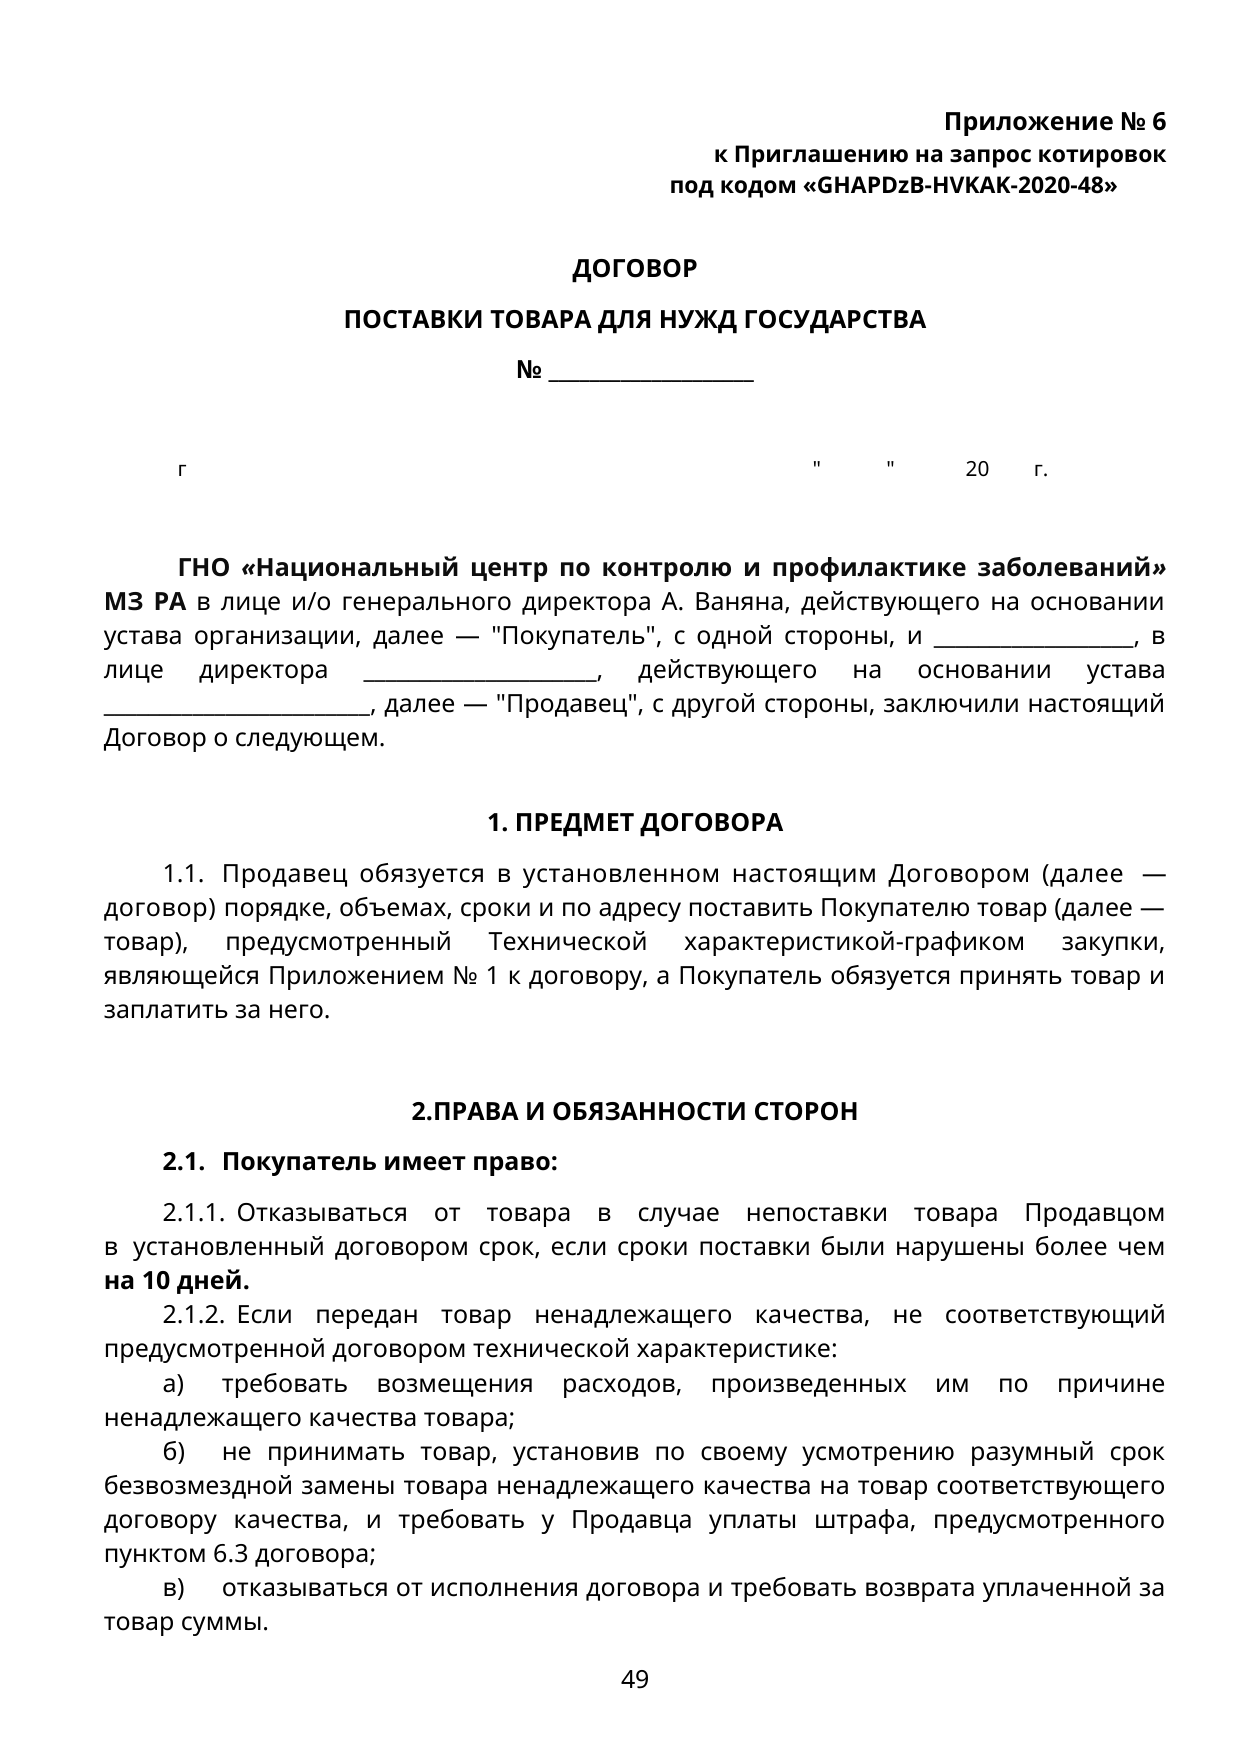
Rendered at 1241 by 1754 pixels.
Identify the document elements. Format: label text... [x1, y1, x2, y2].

text в) отказываться от исполнения договора и требовать возврата уплаченной за товар суммы. [103, 1569, 1167, 1638]
text 2.1.1. Отказываться от товара в случае непоставки товара Продавцом в установленный договором срок, если сроки поставки были нарушены более чем на 10 дней. [103, 1195, 1167, 1297]
table_header г [92, 454, 576, 499]
text под кодом «GHAPDzB-HVKAK-2020-48» [103, 169, 1167, 200]
text 1.1. Продавец обязуется в установленном настоящим Договором (далее — договор) порядке, объемах, сроки и по адресу поставить Покупателю товар (далее — товар), предусмотренный Технической характеристикой-графиком закупки, являющейся Приложением № 1 к договору, а Покупатель обязуется принять товар и заплатить за него. [103, 855, 1167, 1026]
text ДОГОВОР [89, 251, 1167, 285]
text ПОСТАВКИ ТОВАРА ДЛЯ НУЖД ГОСУДАРСТВА [89, 301, 1167, 336]
text 2.1. Покупатель имеет право: [103, 1144, 1167, 1178]
text 2.1.2. Если передан товар ненадлежащего качества, не соответствующий предусмотренной договором технической характеристике: [103, 1297, 1167, 1365]
text 2.ПРАВА И ОБЯЗАННОСТИ СТОРОН [103, 1093, 1167, 1127]
text а) требовать возмещения расходов, произведенных им по причине ненадлежащего качества товара; [103, 1365, 1167, 1433]
text б) не принимать товар, установив по своему усмотрению разумный срок безвозмездной замены товара ненадлежащего качества на товар соответствующего договору качества, и требовать у Продавца уплаты штрафа, предусмотренного пунктом 6.3 договора; [103, 1433, 1167, 1569]
table_header " " 20 г. [576, 454, 1059, 499]
text ГНО «Национальный центр по контролю и профилактике заболеваний» МЗ РА в лице и/о генерального директора А. Ваняна, действующего на основании устава организации, далее — "Покупатель", с одной стороны, и __________________, в лице директора _____________________, действующего на основании устава ________________________, далее — "Продавец", с другой стороны, заключили настоящий Договор о следующем. [103, 549, 1167, 754]
text к Приглашению на запрос котировок [103, 137, 1167, 169]
text Приложение № 6 [103, 103, 1167, 137]
text 1. ПРЕДМЕТ ДОГОВОРА [103, 804, 1167, 839]
text № ____________________ [89, 352, 1167, 386]
